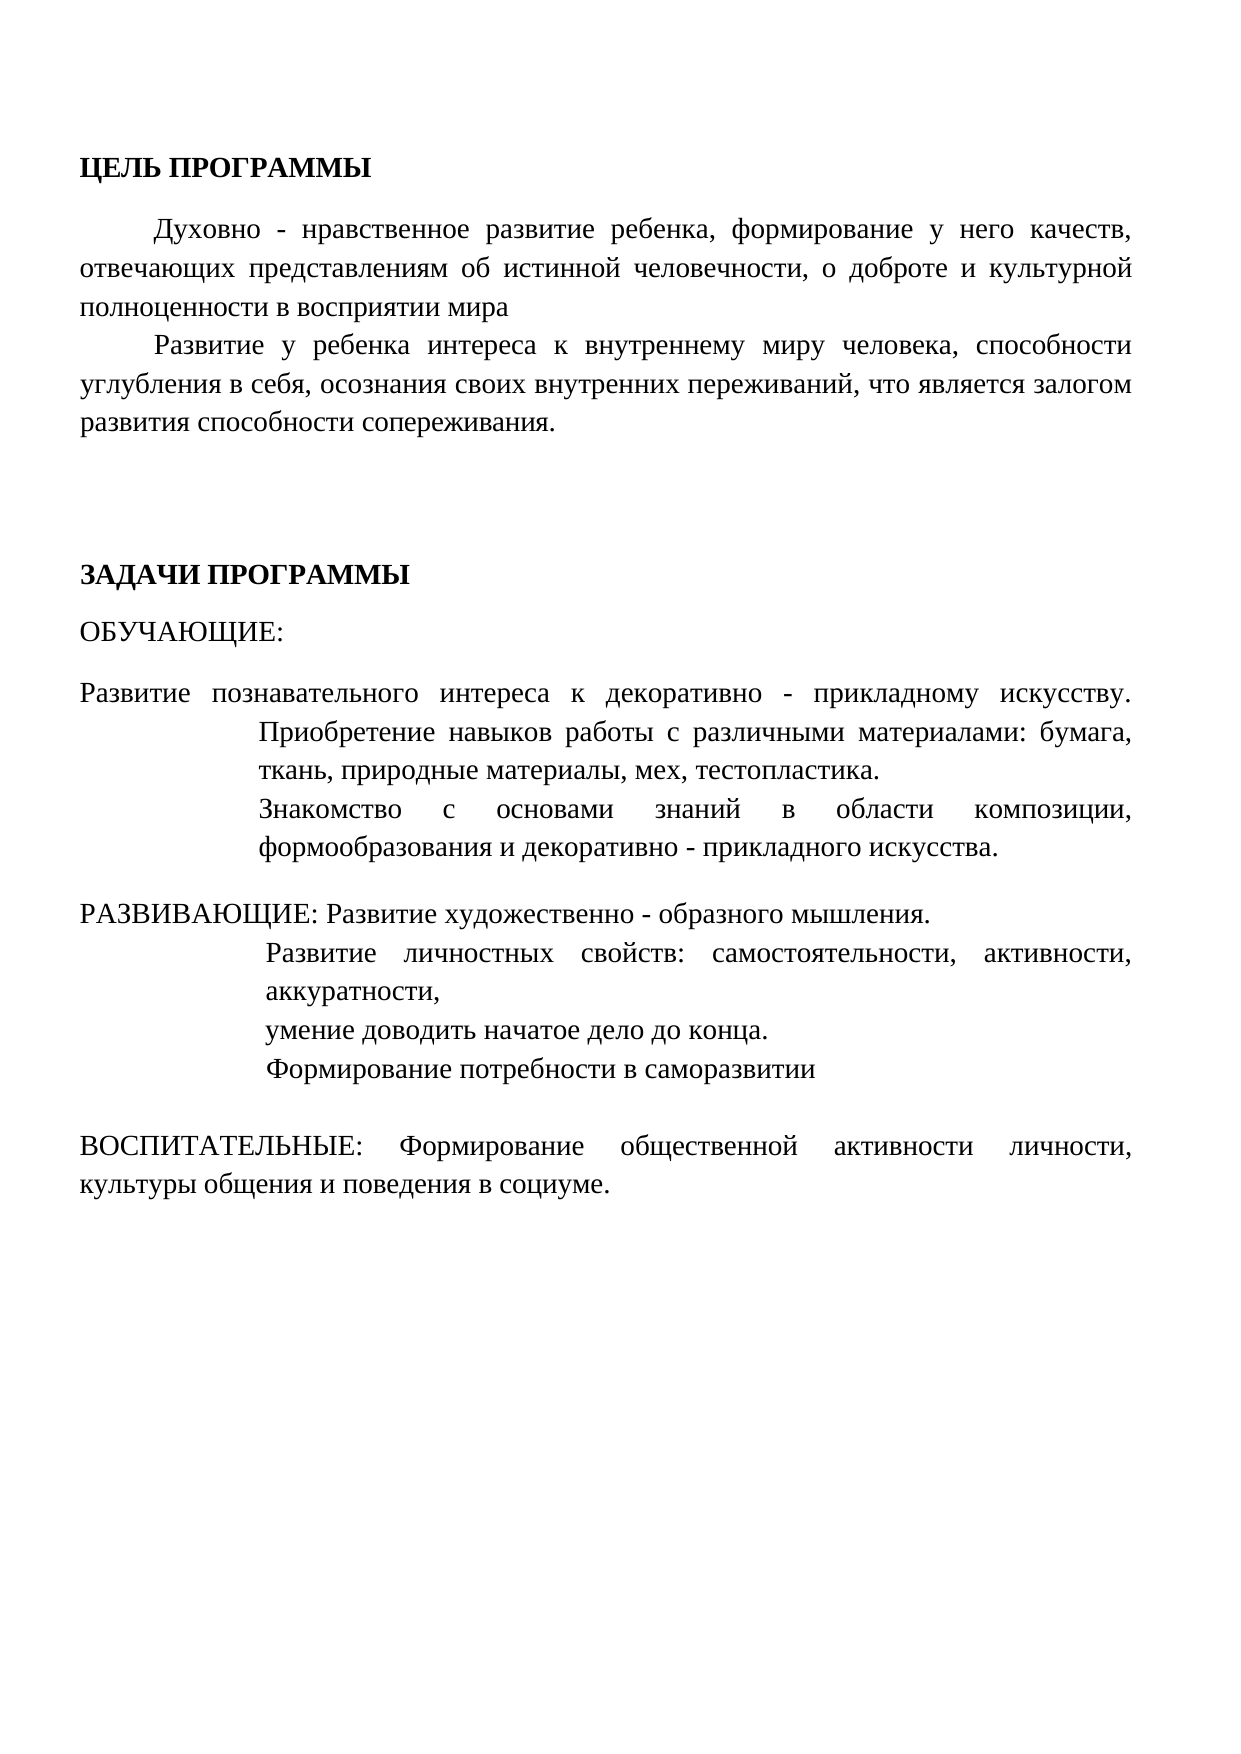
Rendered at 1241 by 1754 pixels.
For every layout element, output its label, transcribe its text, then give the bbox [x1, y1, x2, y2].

text ОБУЧАЮЩИЕ: [79, 619, 1132, 647]
text Формирование потребности в саморазвитии [79, 1051, 1132, 1084]
text ЦЕЛЬ ПРОГРАММЫ [79, 150, 1132, 183]
text Духовно - нравственное развитие ребенка, формирование у него качеств, отвечающих представлениям об истинной человечности, о доброте и культурной полноценности в восприятии мира [79, 212, 1132, 322]
text умение доводить начатое дело до конца. [265, 1012, 1132, 1046]
text Знакомство с основами знаний в области композиции, формообразования и декоративно - прикладного искусства. [258, 791, 1132, 863]
text ЗАДАЧИ ПРОГРАММЫ [80, 557, 1132, 591]
text Развитие познавательного интереса к декоративно - прикладному искусству. Приобретение навыков работы с различными материалами: бумага, ткань, природные материалы, мех, тестопластика. [79, 675, 1132, 786]
text Развитие у ребенка интереса к внутреннему миру человека, способности углубления в себя, осознания своих внутренних переживаний, что является залогом развития способности сопереживания. [80, 327, 1132, 438]
text РАЗВИВАЮЩИЕ: Развитие художественно - образного мышления. [79, 896, 1132, 930]
text Развитие личностных свойств: самостоятельности, активности, аккуратности, [265, 935, 1132, 1007]
text ВОСПИТАТЕЛЬНЫЕ: Формирование общественной активности личности, культуры общения и поведения в социуме. [79, 1128, 1132, 1200]
